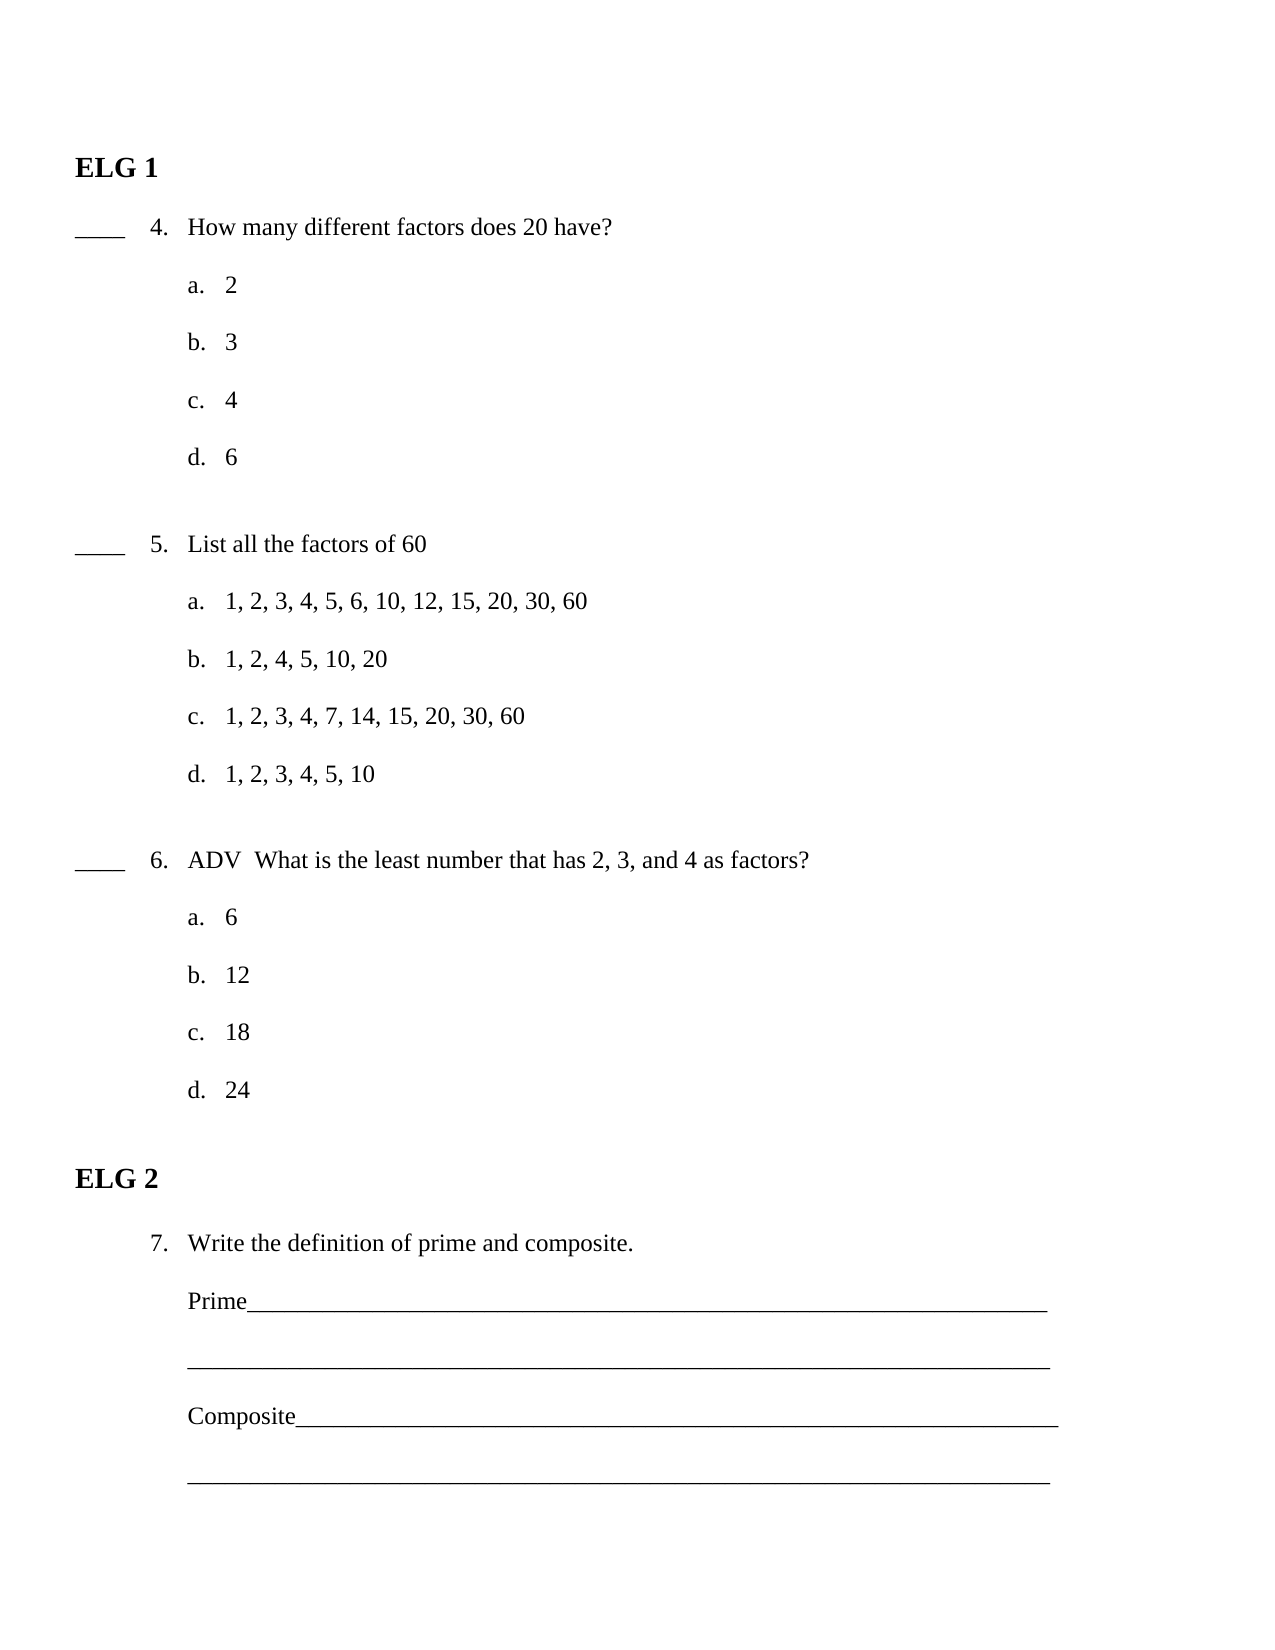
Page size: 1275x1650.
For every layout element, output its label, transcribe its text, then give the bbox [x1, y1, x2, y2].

table_cell b. [183, 644, 220, 701]
table_cell 4 [220, 385, 1064, 442]
table_cell 24 [220, 1075, 1064, 1132]
table_header 2 [220, 270, 1064, 327]
table_cell d. [183, 759, 220, 787]
table_cell c. [183, 701, 220, 759]
text ____ 6. ADV What is the least number that has 2, 3, and 4 as factors? [75, 845, 1200, 874]
table_cell 1, 2, 4, 5, 10, 20 [220, 644, 1064, 701]
table_header 1, 2, 3, 4, 5, 6, 10, 12, 15, 20, 30, 60 [220, 586, 1064, 644]
table_cell 3 [220, 327, 1064, 385]
table_header 6 [220, 903, 1064, 960]
table_header a. [183, 586, 220, 644]
text ELG 1 [75, 150, 1200, 183]
table_cell 1, 2, 3, 4, 5, 10 [220, 759, 1064, 787]
table_cell 1, 2, 3, 4, 7, 14, 15, 20, 30, 60 [220, 701, 1064, 759]
text Prime________________________________________________________________ [187, 1286, 1200, 1315]
table_cell c. [183, 1018, 220, 1075]
table_cell d. [183, 442, 220, 471]
table_header a. [183, 270, 220, 327]
table_cell d. [183, 1075, 220, 1132]
text Composite_____________________________________________________________ [187, 1401, 1200, 1430]
text ____ 4. How many different factors does 20 have? [75, 212, 1200, 241]
text _____________________________________________________________________ [187, 1458, 1200, 1487]
table_cell 6 [220, 442, 1064, 471]
table_header a. [183, 903, 220, 960]
text _____________________________________________________________________ [187, 1343, 1200, 1372]
table_cell b. [183, 960, 220, 1017]
table_cell 12 [220, 960, 1064, 1017]
text ELG 2 [75, 1161, 1200, 1195]
text ____ 5. List all the factors of 60 [75, 529, 1200, 557]
table_cell b. [183, 327, 220, 385]
table_cell c. [183, 385, 220, 442]
table_cell 18 [220, 1018, 1064, 1075]
text 7. Write the definition of prime and composite. [75, 1228, 1200, 1257]
